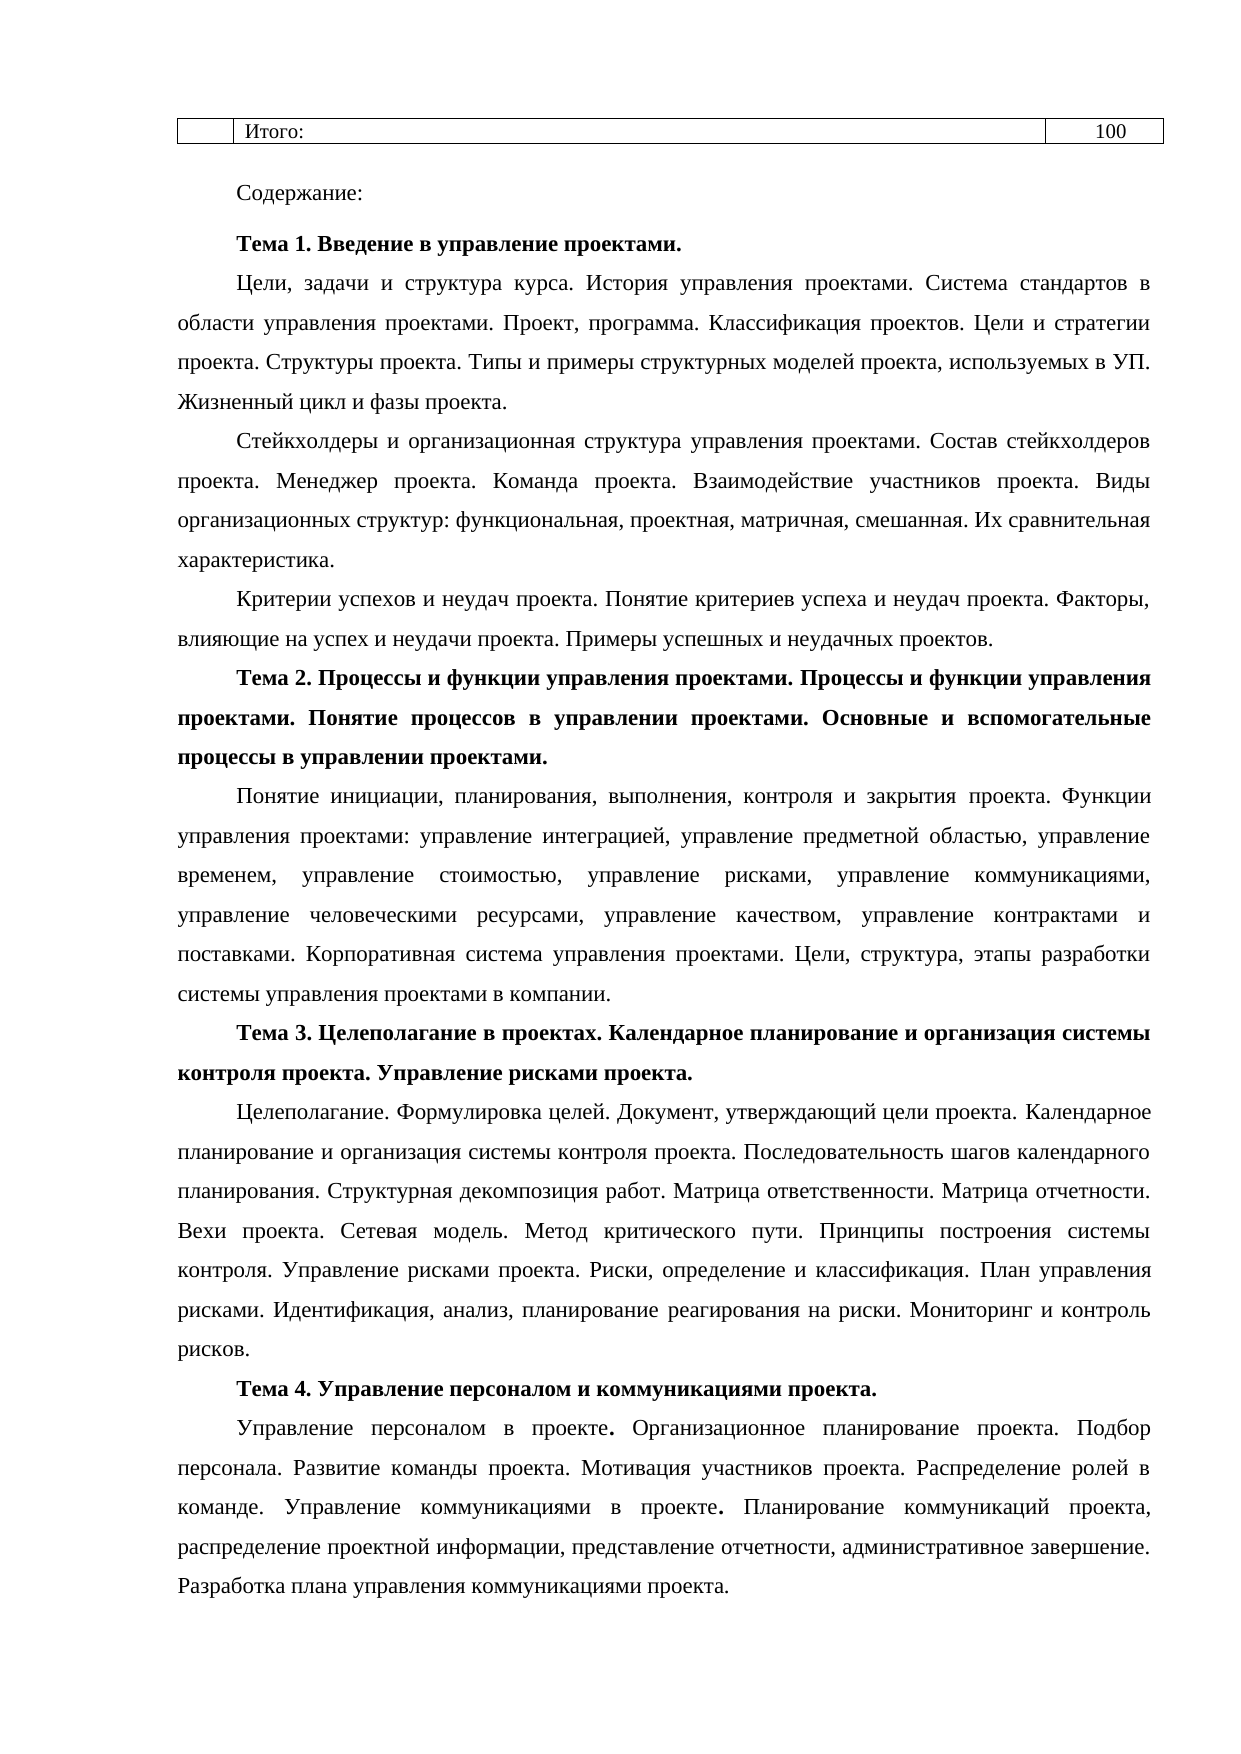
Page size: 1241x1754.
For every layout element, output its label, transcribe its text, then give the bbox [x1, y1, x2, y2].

text Тема 4. Управление персоналом и коммуникациями проекта. [177, 1375, 1152, 1401]
text Тема 2. Процессы и функции управления проектами. Процессы и функции управления проектами. Понятие процессов в управлении проектами. Основные и вспомогательные процессы в управлении проектами. [177, 664, 1152, 769]
table_cell [178, 119, 233, 143]
text Критерии успехов и неудач проекта. Понятие критериев успеха и неудач проекта. Факторы, влияющие на успех и неудачи проекта. Примеры успешных и неудачных проектов. [177, 585, 1152, 651]
text Тема 3. Целеполагание в проектах. Календарное планирование и организация системы контроля проекта. Управление рисками проекта. [177, 1019, 1152, 1085]
text Стейкхолдеры и организационная структура управления проектами. Состав стейкхолдеров проекта. Менеджер проекта. Команда проекта. Взаимодействие участников проекта. Виды организационных структур: функциональная, проектная, матричная, смешанная. Их сравнительная характеристика. [177, 427, 1152, 572]
text Целеполагание. Формулировка целей. Документ, утверждающий цели проекта. Календарное планирование и организация системы контроля проекта. Последовательность шагов календарного планирования. Структурная декомпозиция работ. Матрица ответственности. Матрица отчетности. Вехи проекта. Сетевая модель. Метод критического пути. Принципы построения системы контроля. Управление рисками проекта. Риски, определение и классификация. План управления рисками. Идентификация, анализ, планирование реагирования на риски. Мониторинг и контроль рисков. [177, 1098, 1152, 1362]
table_cell 100 [1046, 119, 1163, 143]
table_cell Итого: [234, 119, 1045, 143]
text Цели, задачи и структура курса. История управления проектами. Система стандартов в области управления проектами. Проект, программа. Классификация проектов. Цели и стратегии проекта. Структуры проекта. Типы и примеры структурных моделей проекта, используемых в УП. Жизненный цикл и фазы проекта. [177, 269, 1152, 414]
text Содержание: [177, 179, 1152, 205]
text Понятие инициации, планирования, выполнения, контроля и закрытия проекта. Функции управления проектами: управление интеграцией, управление предметной областью, управление временем, управление стоимостью, управление рисками, управление коммуникациями, управление человеческими ресурсами, управление качеством, управление контрактами и поставками. Корпоративная система управления проектами. Цели, структура, этапы разработки системы управления проектами в компании. [177, 783, 1152, 1006]
text Тема 1. Введение в управление проектами. [177, 230, 1152, 256]
text Управление персоналом в проекте. Организационное планирование проекта. Подбор персонала. Развитие команды проекта. Мотивация участников проекта. Распределение ролей в команде. Управление коммуникациями в проекте. Планирование коммуникаций проекта, распределение проектной информации, представление отчетности, административное завершение. Разработка плана управления коммуникациями проекта. [177, 1414, 1152, 1598]
